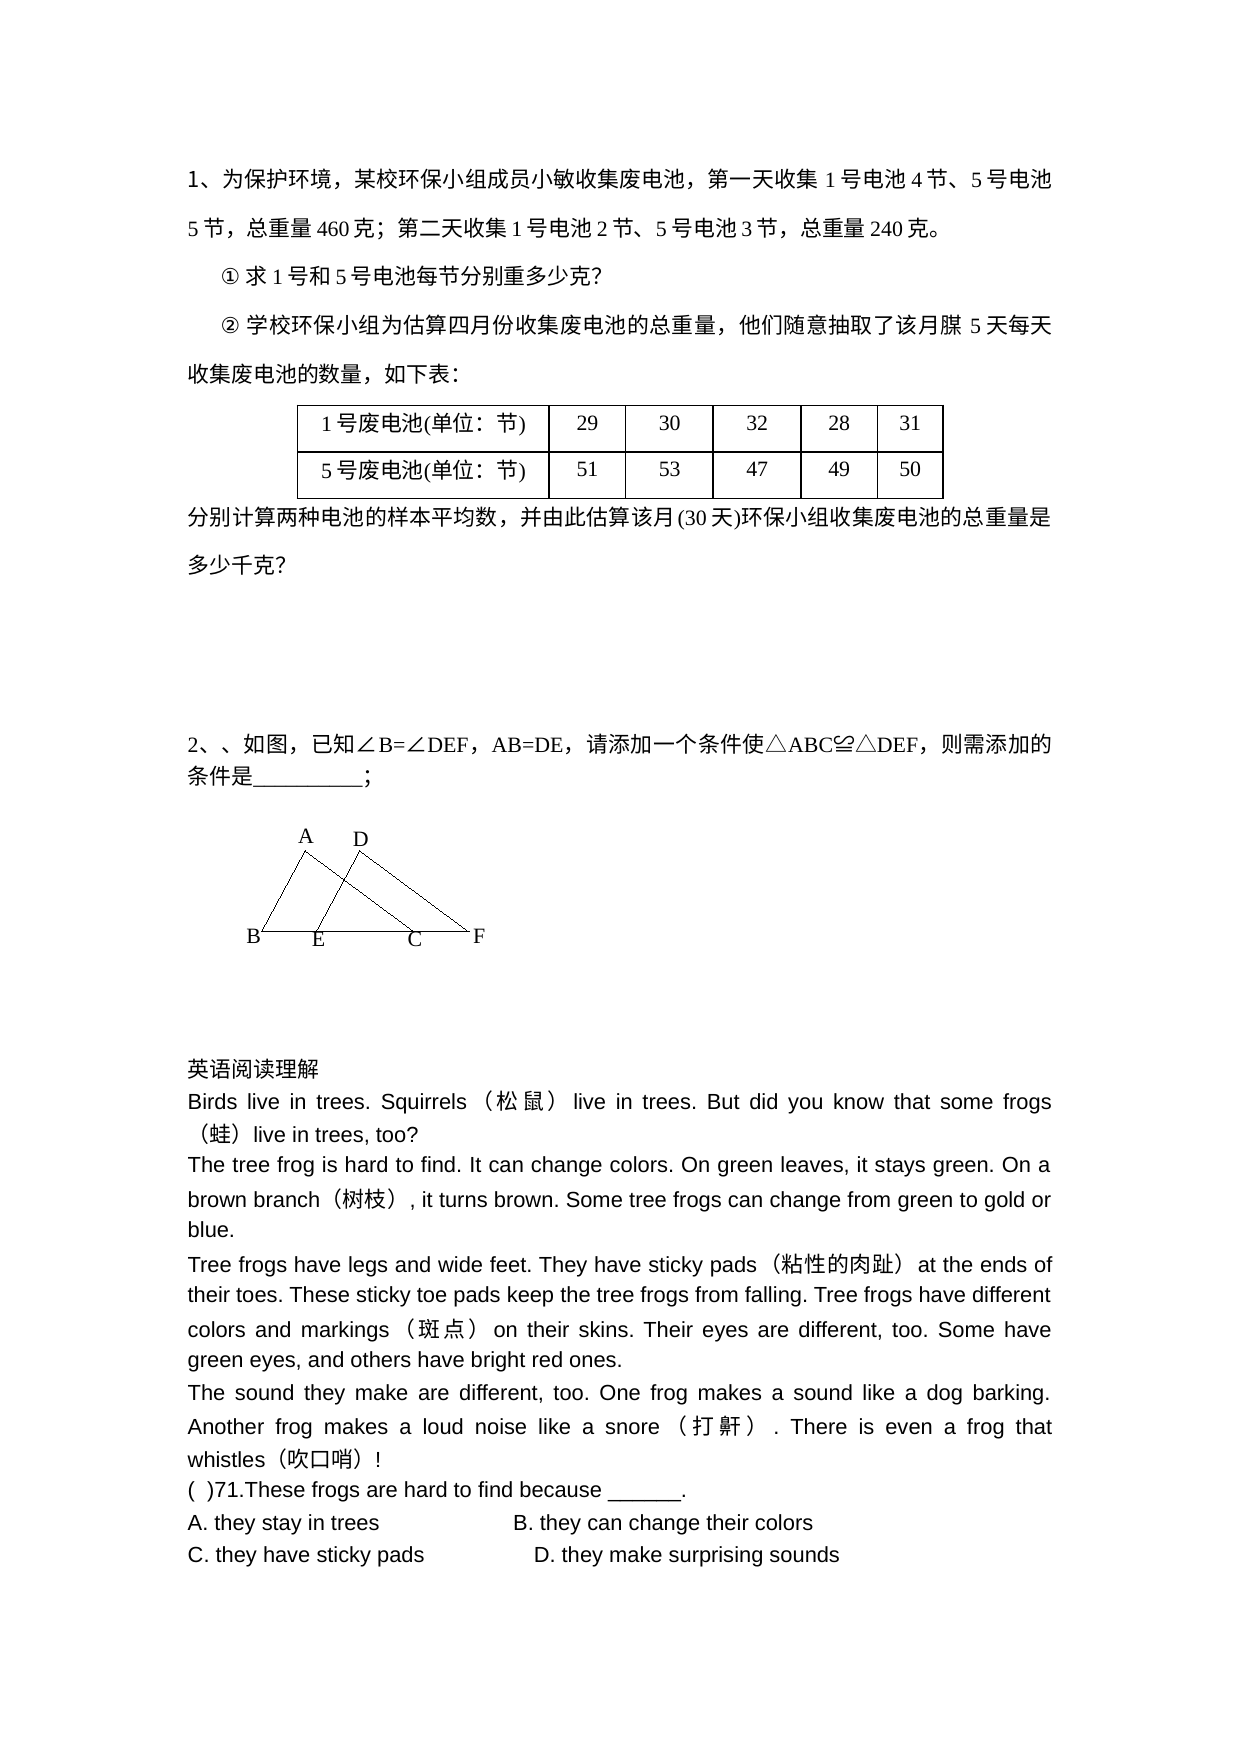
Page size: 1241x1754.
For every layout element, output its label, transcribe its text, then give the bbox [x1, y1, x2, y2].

text C. they have sticky pads D. they make surprising sounds [187, 1539, 1053, 1571]
text The tree frog is hard to find. It can change colors. On green leaves, it stays green. On a brown branch（树枝）, it turns brown. Some tree frogs can change from green to gold or blue. [187, 1149, 1053, 1246]
table_header 1号废电池(单位：节) [298, 406, 548, 451]
text ① 求1号和5号电池每节分别重多少克？ [187, 259, 1053, 292]
table_cell 50 [878, 453, 942, 498]
table_header 32 [714, 406, 800, 451]
table_cell 53 [626, 453, 712, 498]
table_header 30 [626, 406, 712, 451]
text 1、为保护环境，某校环保小组成员小敏收集废电池，第一天收集1号电池4节、5号电池5节，总重量；第二天收集1号电池2节、5号电池3节，总重量。 [187, 162, 1053, 243]
table_header 31 [878, 406, 942, 451]
table_cell 47 [714, 453, 800, 498]
text Tree frogs have legs and wide feet. They have sticky pads（粘性的肉趾）at the ends of their toes. These sticky toe pads keep the tree frogs from falling. Tree frogs have different colors and markings（斑点）on their skins. Their eyes are different, too. Some have green eyes, and others have bright red ones. [187, 1246, 1053, 1376]
text 英语阅读理解 [187, 1051, 1053, 1084]
text 2、、如图，已知∠B=∠DEF，AB=DE，请添加一个条件使△ABC≌△DEF，则需添加的条件是__________； [187, 726, 1053, 791]
table_header 29 [550, 406, 625, 451]
text Birds live in trees. Squirrels（松鼠）live in trees. But did you know that some frogs（蛙）live in trees, too? [187, 1084, 1053, 1149]
text A. they stay in trees B. they can change their colors [187, 1506, 1053, 1539]
table_cell 51 [550, 453, 625, 498]
text ② 学校环保小组为估算四月份收集废电池的总重量，他们随意抽取了该月腜 5天每天收集废电池的数量，如下表： [187, 307, 1053, 389]
table_header 28 [802, 406, 877, 451]
text ( )71.These frogs are hard to find because ______. [187, 1474, 1053, 1506]
table_cell 5号废电池(单位：节) [298, 453, 548, 498]
text The sound they make are different, too. One frog makes a sound like a dog barking. Another frog makes a loud noise like a snore（打鼾）. There is even a frog that whistles（吹口哨）! [187, 1376, 1053, 1474]
table_cell 49 [802, 453, 877, 498]
text 分别计算两种电池的样本平均数，并由此估算该月(30天)环保小组收集废电池的总重量是多少千克？ [187, 499, 1053, 580]
